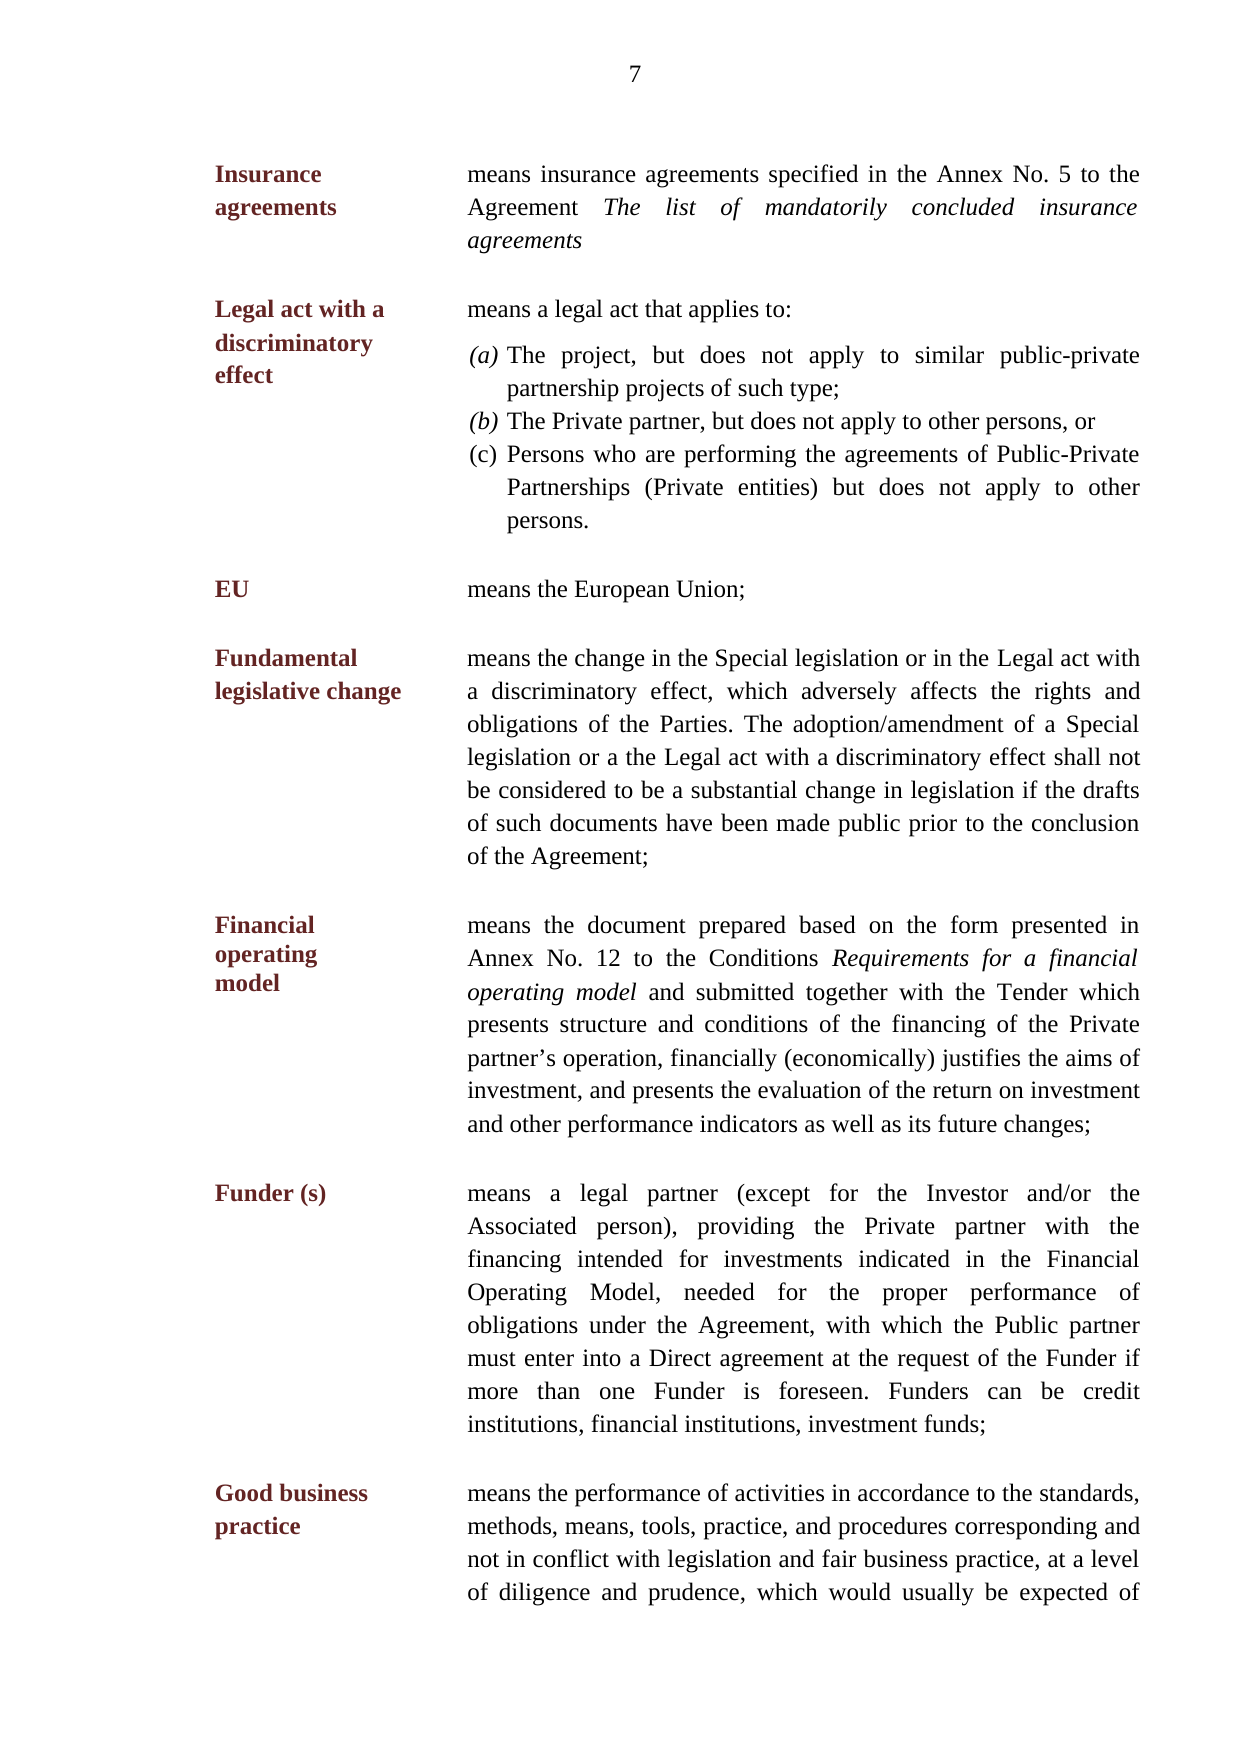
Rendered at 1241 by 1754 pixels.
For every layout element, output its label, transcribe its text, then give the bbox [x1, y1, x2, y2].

table_cell means insurance agreements specified in the Annex No. 5 to the Agreement The list of mandatorily concluded insurance agreements [429, 148, 1152, 283]
table_cell means a legal partner (except for the Investor and/or the Associated person), providing the Private partner with the financing intended for investments indicated in the Financial Operating Model, needed for the proper performance of obligations under the Agreement, with which the Public partner must enter into a Direct agreement at the request of the Funder if more than one Funder is foreseen. Funders can be credit institutions, financial institutions, investment funds; [429, 1166, 1152, 1466]
table_cell means the change in the Special legislation or in the Legal act with a discriminatory effect, which adversely affects the rights and obligations of the Parties. The adoption/amendment of a Special legislation or a the Legal act with a discriminatory effect shall not be considered to be a substantial change in legislation if the drafts of such documents have been made public prior to the conclusion of the Agreement; [429, 632, 1152, 899]
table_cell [429, 1466, 1152, 1617]
table_cell Insurance agreements [203, 148, 428, 283]
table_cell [203, 1466, 428, 1617]
table_cell Funder (s) [203, 1166, 428, 1466]
table_cell means a legal act that applies to: The project, but does not apply to similar public-private partnership projects of such type; The Private partner, but does not apply to other persons, or Persons who are performing the agreements of Public-Private Partnerships (Private entities) but does not apply to other persons. [429, 283, 1152, 562]
table_cell Financial operating model [203, 899, 428, 1166]
table_cell means the European Union; [429, 563, 1152, 632]
table_cell Legal act with a discriminatory effect [203, 283, 428, 562]
table_cell EU [203, 563, 428, 632]
table_cell Fundamental legislative change [203, 632, 428, 899]
table_cell means the document prepared based on the form presented in Annex No. 12 to the Conditions Requirements for a financial operating model and submitted together with the Tender which presents structure and conditions of the financing of the Private partner’s operation, financially (economically) justifies the aims of investment, and presents the evaluation of the return on investment and other performance indicators as well as its future changes; [429, 899, 1152, 1166]
